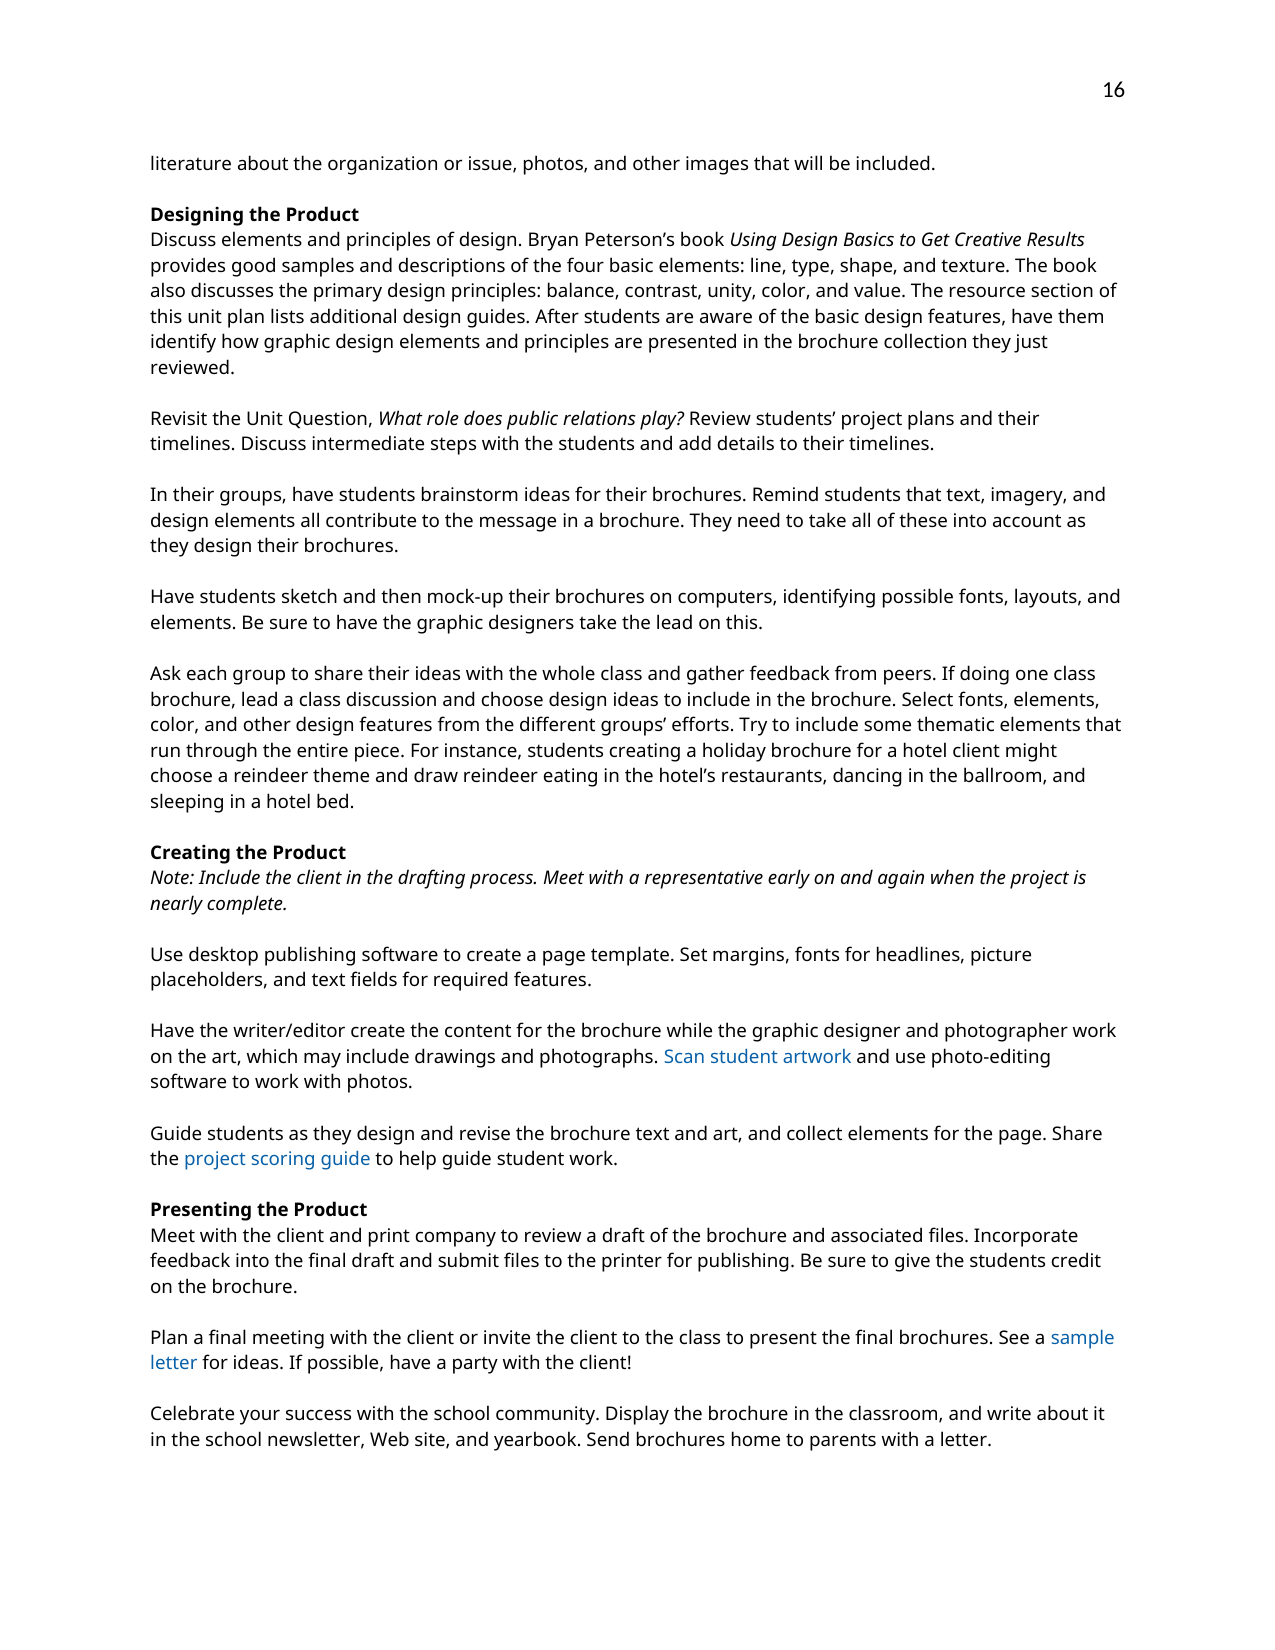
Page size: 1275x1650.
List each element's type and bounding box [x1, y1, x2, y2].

text [150, 150, 1125, 1477]
